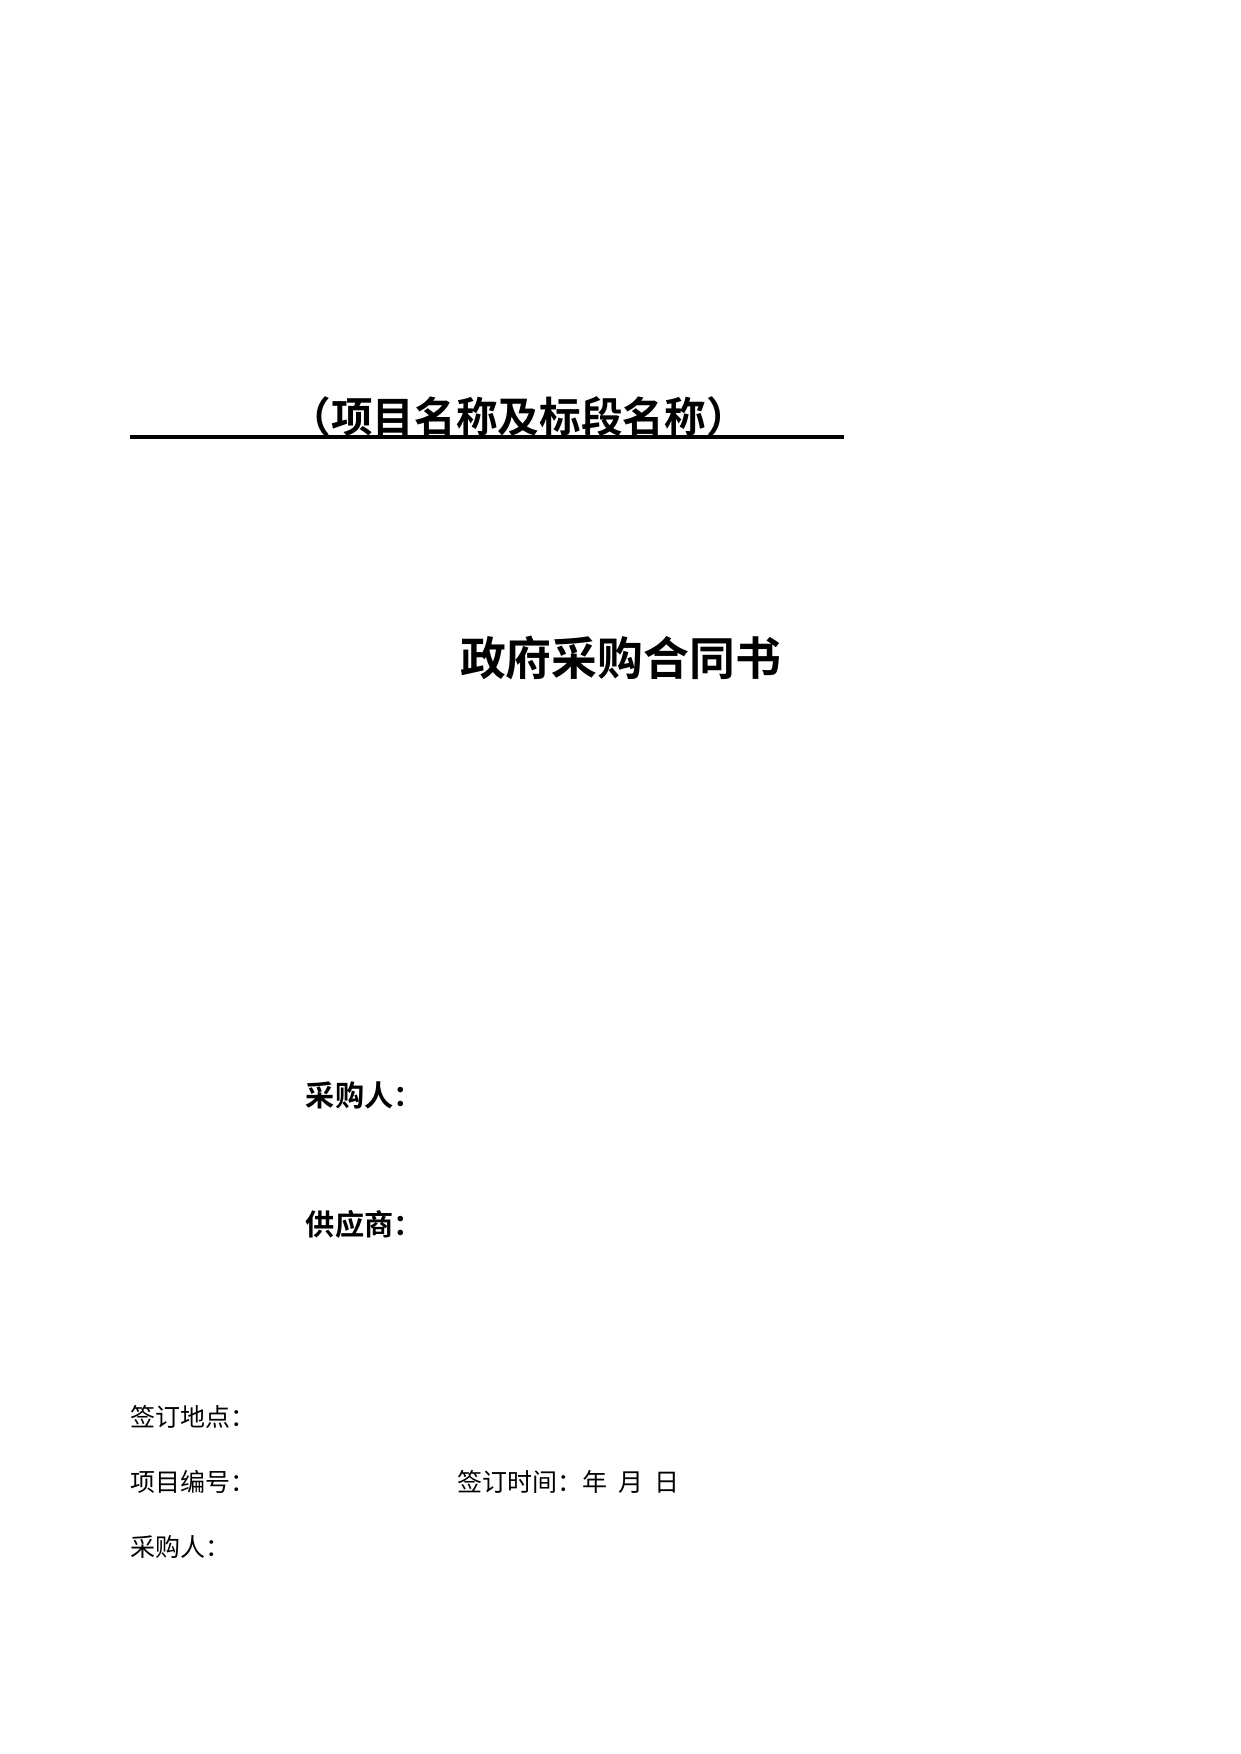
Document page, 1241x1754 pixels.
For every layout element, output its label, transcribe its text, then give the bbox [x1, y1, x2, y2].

text 签订地点： [130, 1383, 1110, 1448]
text 供应商： [130, 1190, 1110, 1255]
text （项目名称及标段名称） [130, 381, 1110, 446]
text 采购人： [130, 1513, 1110, 1578]
text 采购人： [130, 1062, 1110, 1127]
text 项目编号： 签订时间：年 月 日 [130, 1448, 1110, 1513]
text 政府采购合同书 [130, 607, 1110, 704]
